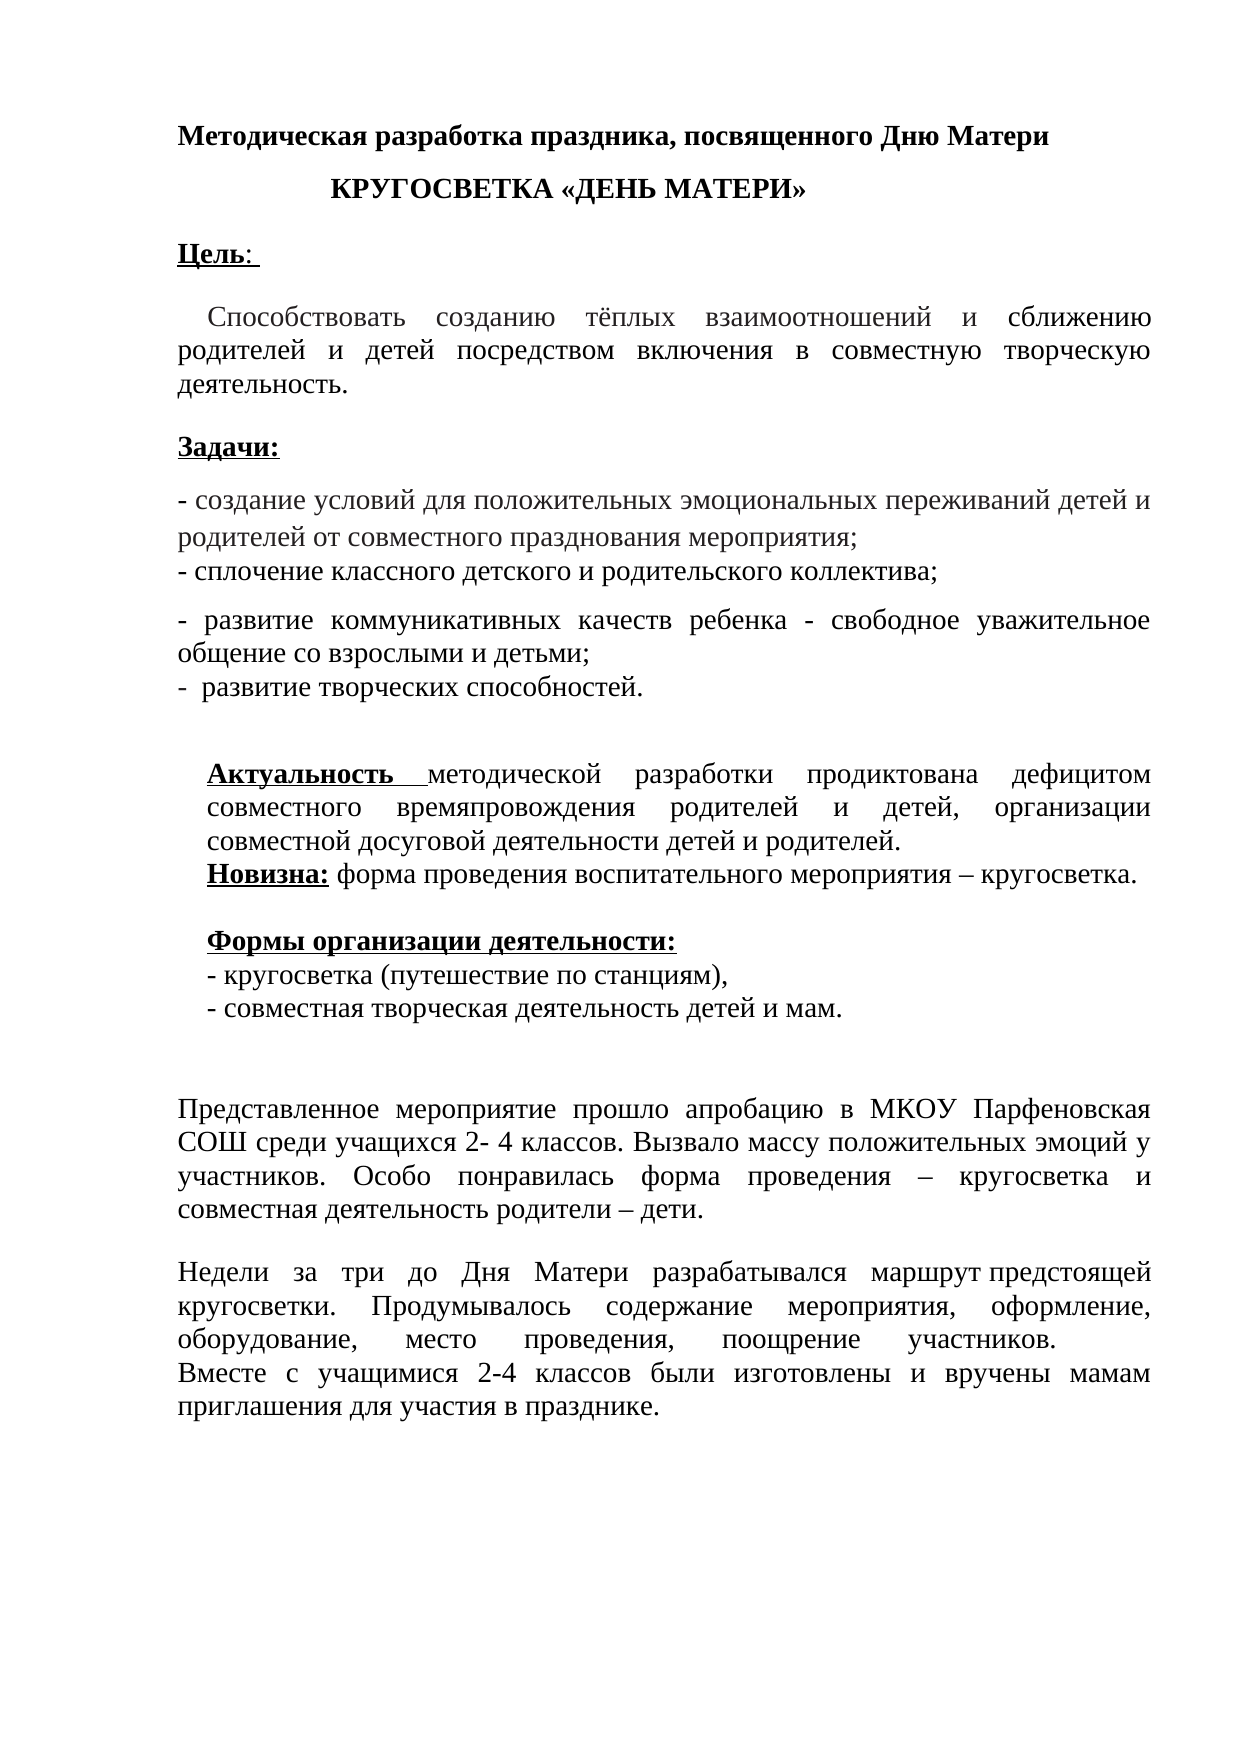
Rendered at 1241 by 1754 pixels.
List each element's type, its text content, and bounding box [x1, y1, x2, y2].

text КРУГОСВЕТКА «ДЕНЬ МАТЕРИ» [177, 171, 1152, 204]
text - сплочение классного детского и родительского коллектива; [177, 553, 1152, 586]
text - развитие творческих способностей. [177, 669, 1152, 703]
text - создание условий для положительных эмоциональных переживаний детей и родителей от совместного празднования мероприятия; [177, 478, 1152, 553]
list Формы организации деятельности: [207, 923, 1152, 957]
list - совместная творческая деятельность детей и мам. [207, 991, 1152, 1024]
text Методическая разработка праздника, посвященного Дню Матери [177, 118, 1152, 152]
list - кругосветка (путешествие по станциям), [207, 957, 1152, 991]
text - развитие коммуникативных качеств ребенка - свободное уважительное общение со взрослыми и детьми; [177, 602, 1152, 669]
text Представленное мероприятие прошло апробацию в МКОУ Парфеновская СОШ среди учащихся 2- 4 классов. Вызвало массу положительных эмоций у участников. Особо понравилась форма проведения – кругосветка и совместная деятельность родители – дети. [177, 1091, 1152, 1225]
text Недели за три до Дня Матери разрабатывался маршрут предстоящей кругосветки. Продумывалось содержание мероприятия, оформление, оборудование, место проведения, поощрение участников. Вместе с учащимися 2-4 классов были изготовлены и вручены мамам приглашения для участия в празднике. [177, 1254, 1152, 1422]
list Актуальность методической разработки продиктована дефицитом совместного времяпровождения родителей и детей, организации совместной досуговой деятельности детей и родителей. [207, 756, 1152, 856]
text Задачи: [177, 429, 1152, 462]
text Способствовать созданию тёплых взаимоотношений и сближению родителей и детей посредством включения в совместную творческую деятельность. [177, 299, 1152, 399]
text Цель: [177, 236, 1152, 270]
list Новизна: форма проведения воспитательного мероприятия – кругосветка. [207, 856, 1152, 890]
